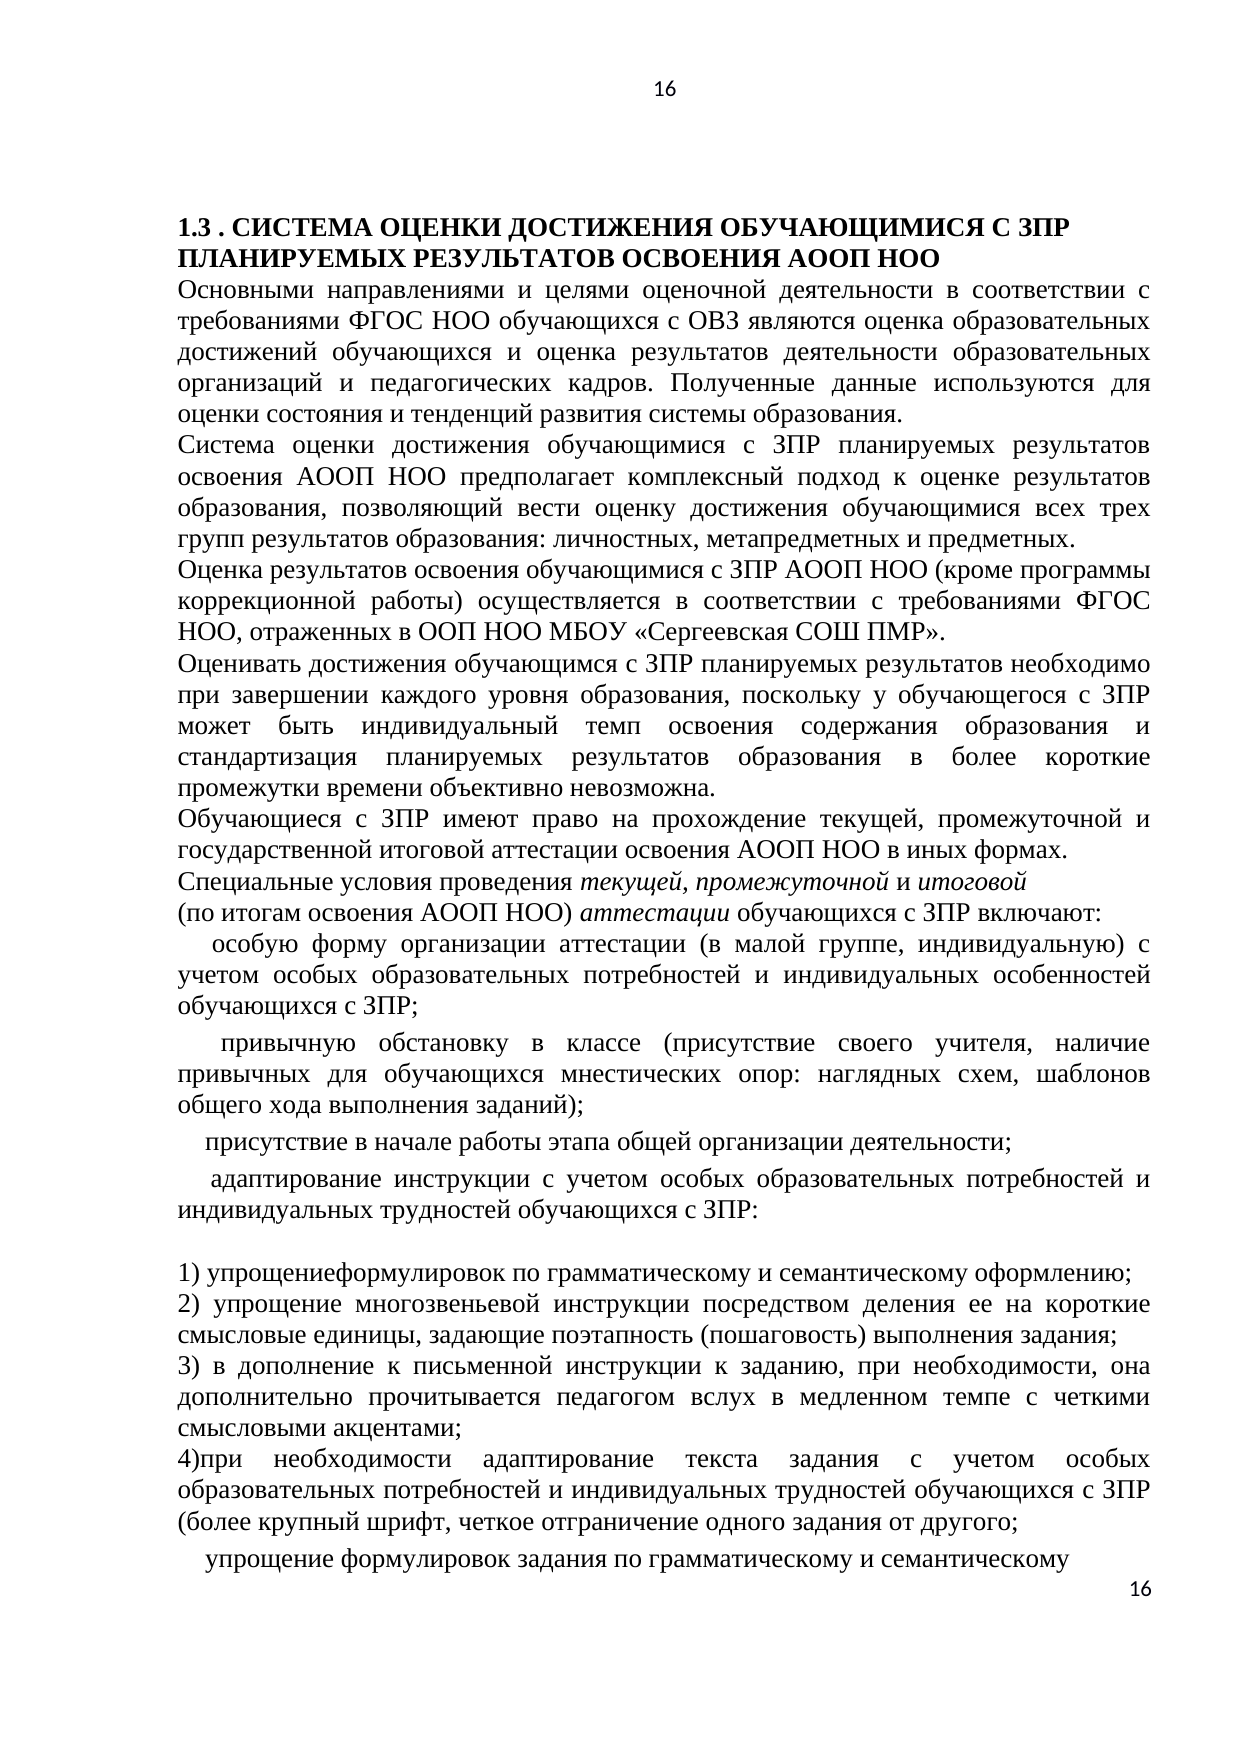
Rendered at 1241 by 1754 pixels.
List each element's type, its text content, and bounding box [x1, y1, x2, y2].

text  привычную обстановку в классе (присутствие своего учителя, наличие привычных для обучающихся мнестических опор: наглядных схем, шаблонов общего хода выполнения заданий); [177, 1026, 1152, 1119]
text 1.3 . СИСТЕМА ОЦЕНКИ ДОСТИЖЕНИЯ ОБУЧАЮЩИМИСЯ С ЗПР [177, 211, 1152, 242]
text Обучающиеся с ЗПР имеют право на прохождение текущей, промежуточной и государственной итоговой аттестации освоения АООП НОО в иных формах. [177, 802, 1152, 865]
text  особую форму организации аттестации (в малой группе, индивидуальную) с учетом особых образовательных потребностей и индивидуальных особенностей обучающихся с ЗПР; [177, 927, 1152, 1020]
text Оценивать достижения обучающимся с ЗПР планируемых результатов необходимо при завершении каждого уровня образования, поскольку у обучающегося с ЗПР может быть индивидуальный темп освоения содержания образования и стандартизация планируемых результатов образования в более короткие промежутки времени объективно невозможна. [177, 647, 1152, 802]
text Специальные условия проведения текущей, промежуточной и итоговой [177, 865, 1152, 896]
text  адаптирование инструкции с учетом особых образовательных потребностей и индивидуальных трудностей обучающихся с ЗПР: [177, 1162, 1152, 1224]
text ПЛАНИРУЕМЫХ РЕЗУЛЬТАТОВ ОСВОЕНИЯ АООП НОО [177, 242, 1152, 273]
text  упрощение формулировок задания по грамматическому и семантическому [177, 1542, 1152, 1573]
text 3) в дополнение к письменной инструкции к заданию, при необходимости, она дополнительно прочитывается педагогом вслух в медленном темпе с четкими смысловыми акцентами; [177, 1349, 1152, 1442]
text  присутствие в начале работы этапа общей организации деятельности; [177, 1125, 1152, 1156]
text (по итогам освоения АООП НОО) аттестации обучающихся с ЗПР включают: [177, 896, 1152, 927]
text Оценка результатов освоения обучающимися с ЗПР АООП НОО (кроме программы коррекционной работы) осуществляется в соответствии с требованиями ФГОС НОО, отраженных в ООП НОО МБОУ «Сергеевская СОШ ПМР». [177, 553, 1152, 647]
text 4)при необходимости адаптирование текста задания с учетом особых образовательных потребностей и индивидуальных трудностей обучающихся с ЗПР (более крупный шрифт, четкое отграничение одного задания от другого; [177, 1442, 1152, 1536]
text 1) упрощениеформулировок по грамматическому и семантическому оформлению; [177, 1256, 1152, 1287]
text Система оценки достижения обучающимися с ЗПР планируемых результатов освоения АООП НОО предполагает комплексный подход к оценке результатов образования, позволяющий вести оценку достижения обучающимися всех трех групп результатов образования: личностных, метапредметных и предметных. [177, 429, 1152, 553]
text Основными направлениями и целями оценочной деятельности в соответствии с требованиями ФГОС НОО обучающихся с ОВЗ являются оценка образовательных достижений обучающихся и оценка результатов деятельности образовательных организаций и педагогических кадров. Полученные данные используются для оценки состояния и тенденций развития системы образования. [177, 273, 1152, 429]
text 2) упрощение многозвеньевой инструкции посредством деления ее на короткие смысловые единицы, задающие поэтапность (пошаговость) выполнения задания; [177, 1287, 1152, 1349]
